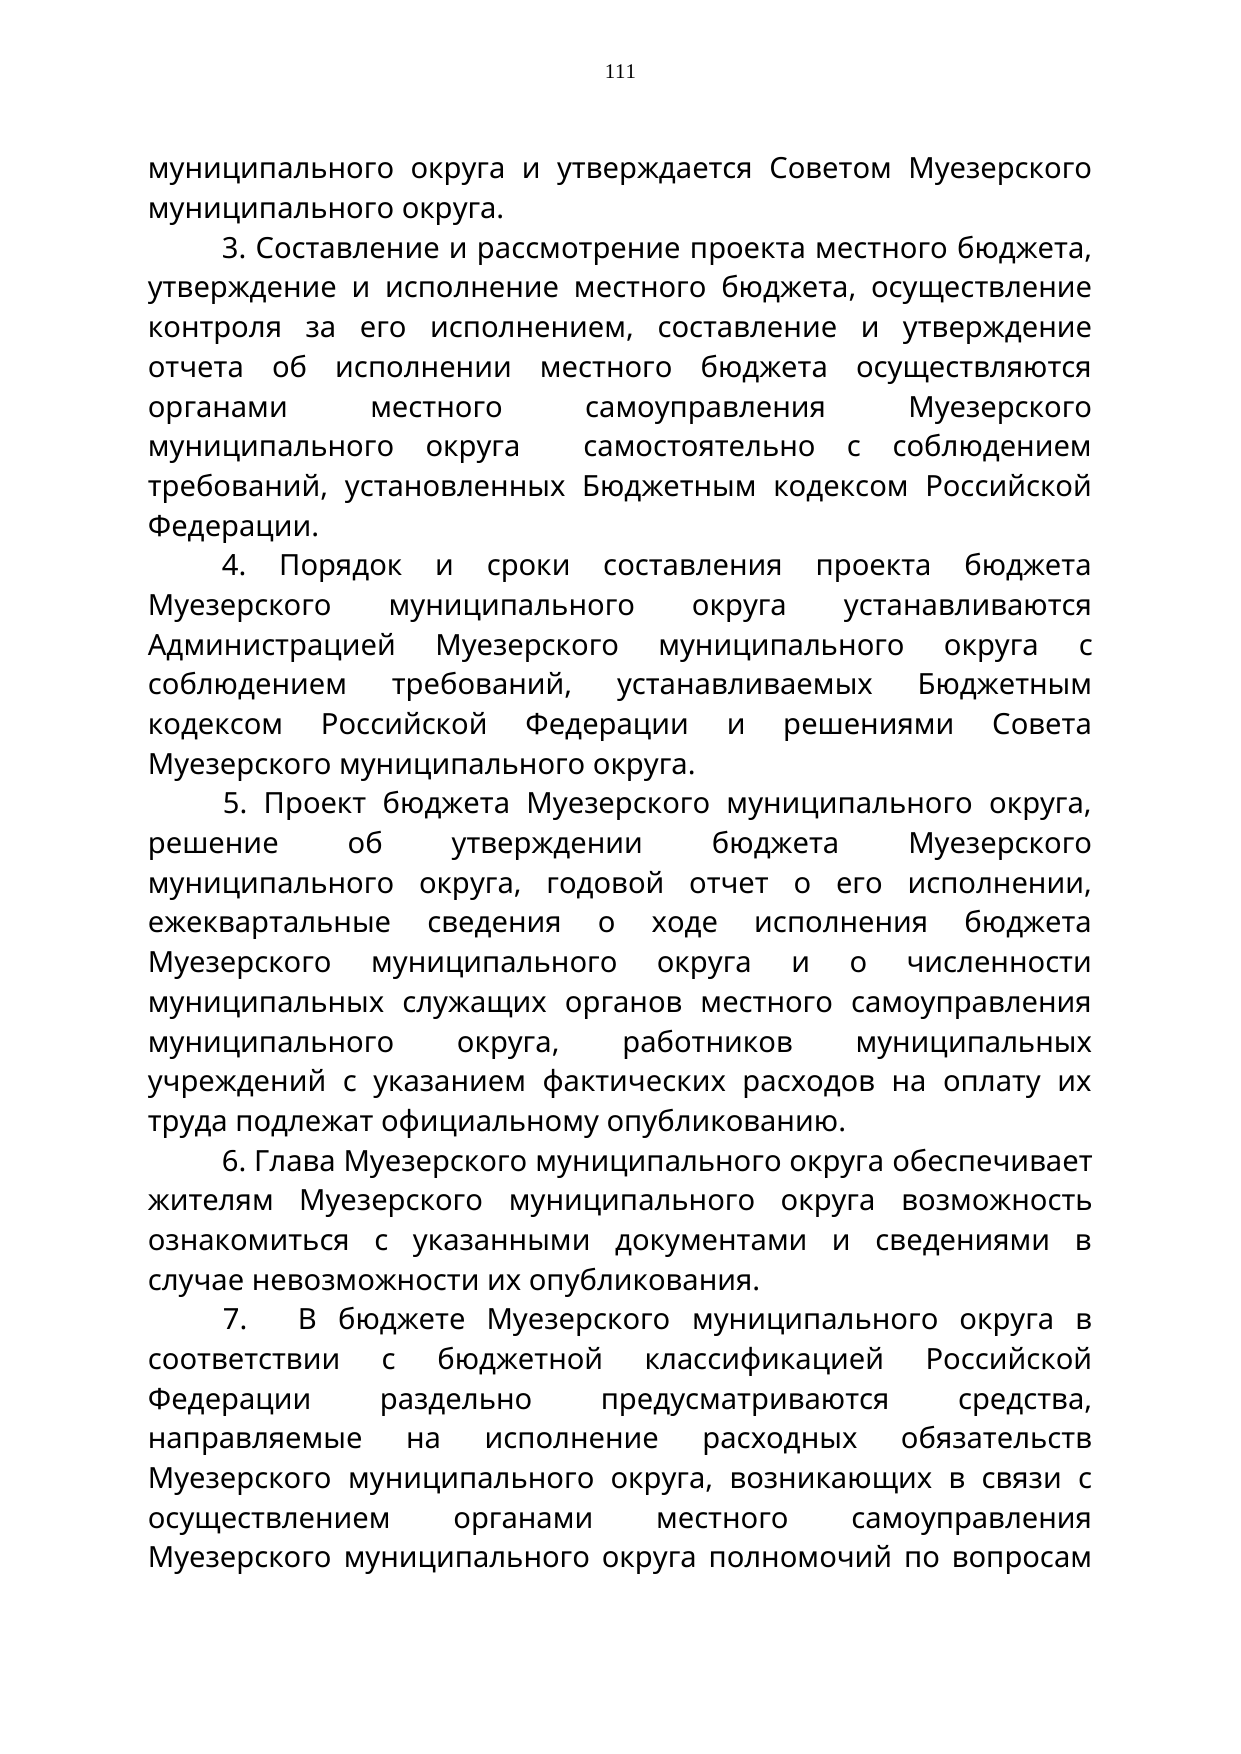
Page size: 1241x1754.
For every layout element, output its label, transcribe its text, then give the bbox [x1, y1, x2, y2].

text 4. Порядок и сроки составления проекта бюджета Муезерского муниципального округа устанавливаются Администрацией Муезерского муниципального округа с соблюдением требований, устанавливаемых Бюджетным кодексом Российской Федерации и решениями Совета Муезерского муниципального округа. [148, 544, 1092, 783]
text 3. Составление и рассмотрение проекта местного бюджета, утверждение и исполнение местного бюджета, осуществление контроля за его исполнением, составление и утверждение отчета об исполнении местного бюджета осуществляются органами местного самоуправления Муезерского муниципального округа самостоятельно с соблюдением требований, установленных Бюджетным кодексом Российской Федерации. [148, 227, 1092, 544]
text 6. Глава Муезерского муниципального округа обеспечивает жителям Муезерского муниципального округа возможность ознакомиться с указанными документами и сведениями в случае невозможности их опубликования. [148, 1140, 1092, 1299]
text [148, 148, 1092, 227]
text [148, 1299, 1092, 1576]
text 5. Проект бюджета Муезерского муниципального округа, решение об утверждении бюджета Муезерского муниципального округа, годовой отчет о его исполнении, ежеквартальные сведения о ходе исполнения бюджета Муезерского муниципального округа и о численности муниципальных служащих органов местного самоуправления муниципального округа, работников муниципальных учреждений с указанием фактических расходов на оплату их труда подлежат официальному опубликованию. [148, 783, 1092, 1140]
